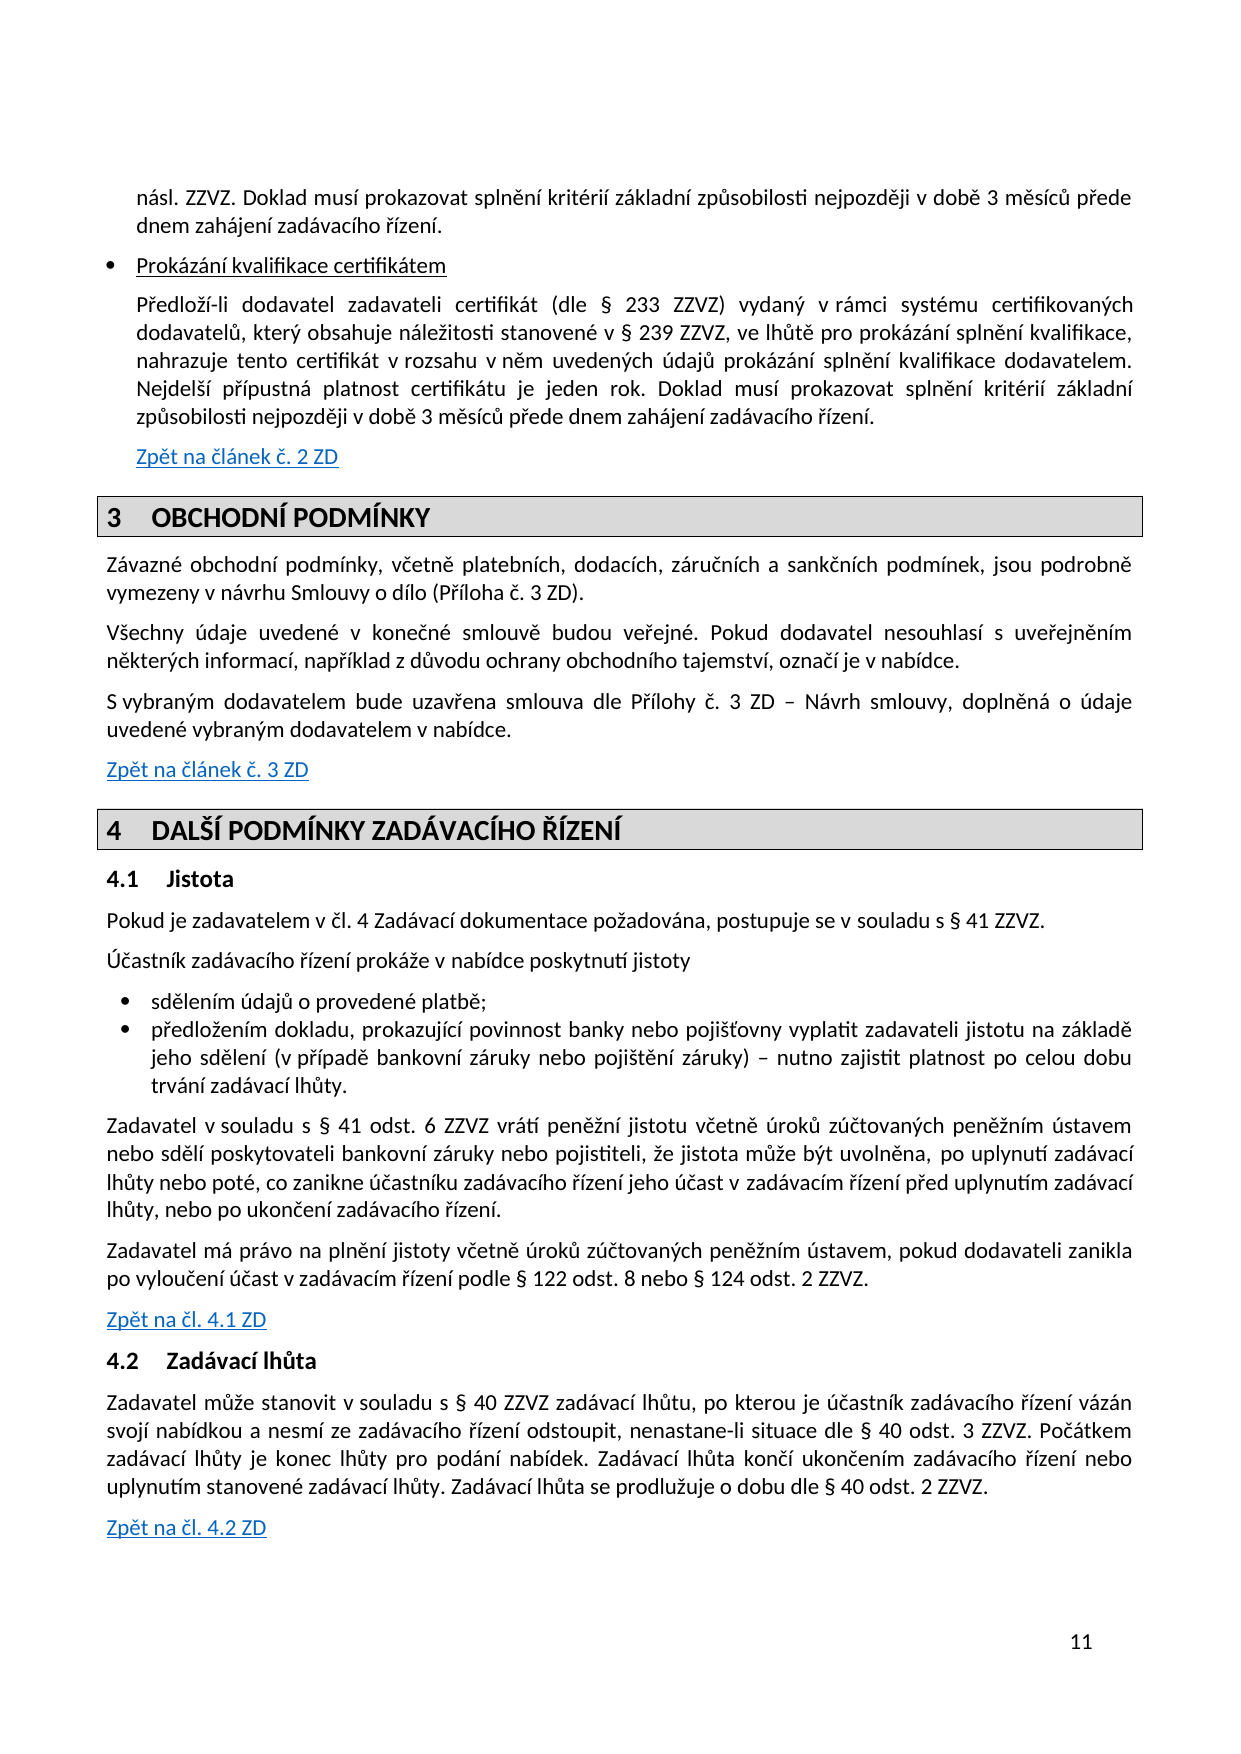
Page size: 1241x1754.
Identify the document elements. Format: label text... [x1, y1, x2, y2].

subtitle Prokázání kvalifikace certifikátem [106, 251, 1134, 279]
text Všechny údaje uvedené v konečné smlouvě budou veřejné. Pokud dodavatel nesouhlasí s uveřejněním některých informací, například z důvodu ochrany obchodního tajemství, označí je v nabídce. [106, 618, 1134, 674]
list sdělením údajů o provedené platbě; [121, 987, 1134, 1015]
text Zadavatel může stanovit v souladu s § 40 ZZVZ zadávací lhůtu, po kterou je účastník zadávacího řízení vázán svojí nabídkou a nesmí ze zadávacího řízení odstoupit, nenastane-li situace dle § 40 odst. 3 ZZVZ. Počátkem zadávací lhůty je konec lhůty pro podání nabídek. Zadávací lhůta končí ukončením zadávacího řízení nebo uplynutím stanovené zadávací lhůty. Zadávací lhůta se prodlužuje o dobu dle § 40 odst. 2 ZZVZ. [106, 1388, 1134, 1500]
text Předloží-li dodavatel zadavateli certifikát (dle § 233 ZZVZ) vydaný v rámci systému certifikovaných dodavatelů, který obsahuje náležitosti stanovené v § 239 ZZVZ, ve lhůtě pro prokázání splnění kvalifikace, nahrazuje tento certifikát v rozsahu v něm uvedených údajů prokázání splnění kvalifikace dodavatelem. Nejdelší přípustná platnost certifikátu je jeden rok. Doklad musí prokazovat splnění kritérií základní způsobilosti nejpozději v době 3 měsíců přede dnem zahájení zadávacího řízení. [136, 290, 1134, 430]
text Zpět na článek č. 3 ZD [106, 756, 1134, 783]
text Zadavatel v souladu s § 41 odst. 6 ZZVZ vrátí peněžní jistotu včetně úroků zúčtovaných peněžním ústavem nebo sdělí poskytovateli bankovní záruky nebo pojistiteli, že jistota může být uvolněna, po uplynutí zadávací lhůty nebo poté, co zanikne účastníku zadávacího řízení jeho účast v zadávacím řízení před uplynutím zadávací lhůty, nebo po ukončení zadávacího řízení. [106, 1112, 1134, 1224]
text Zadavatel má právo na plnění jistoty včetně úroků zúčtovaných peněžním ústavem, pokud dodavateli zanikla po vyloučení účast v zadávacím řízení podle § 122 odst. 8 nebo § 124 odst. 2 ZZVZ. [106, 1236, 1134, 1292]
subtitle DALŠÍ PODMÍNKY ZADÁVACÍHO ŘÍZENÍ [98, 810, 1142, 849]
text Zpět na čl. 4.2 ZD [106, 1513, 1134, 1541]
text Zpět na článek č. 2 ZD [136, 442, 1134, 471]
text S vybraným dodavatelem bude uzavřena smlouva dle Přílohy č. 3 ZD – Návrh smlouvy, doplněná o údaje uvedené vybraným dodavatelem v nabídce. [106, 687, 1134, 743]
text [136, 183, 1134, 239]
text Pokud je zadavatelem v čl. 4 Zadávací dokumentace požadována, postupuje se v souladu s § 41 ZZVZ. [106, 906, 1134, 934]
subtitle Zadávací lhůta [106, 1345, 1134, 1376]
text Účastník zadávacího řízení prokáže v nabídce poskytnutí jistoty [106, 946, 1134, 974]
text Zpět na čl. 4.1 ZD [106, 1305, 1134, 1333]
subtitle Jistota [106, 863, 1134, 893]
subtitle OBCHODNÍ PODMÍNKY [98, 497, 1142, 536]
text Závazné obchodní podmínky, včetně platebních, dodacích, záručních a sankčních podmínek, jsou podrobně vymezeny v návrhu Smlouvy o dílo (Příloha č. 3 ZD). [106, 550, 1134, 606]
list předložením dokladu, prokazující povinnost banky nebo pojišťovny vyplatit zadavateli jistotu na základě jeho sdělení (v případě bankovní záruky nebo pojištění záruky) – nutno zajistit platnost po celou dobu trvání zadávací lhůty. [121, 1015, 1134, 1099]
